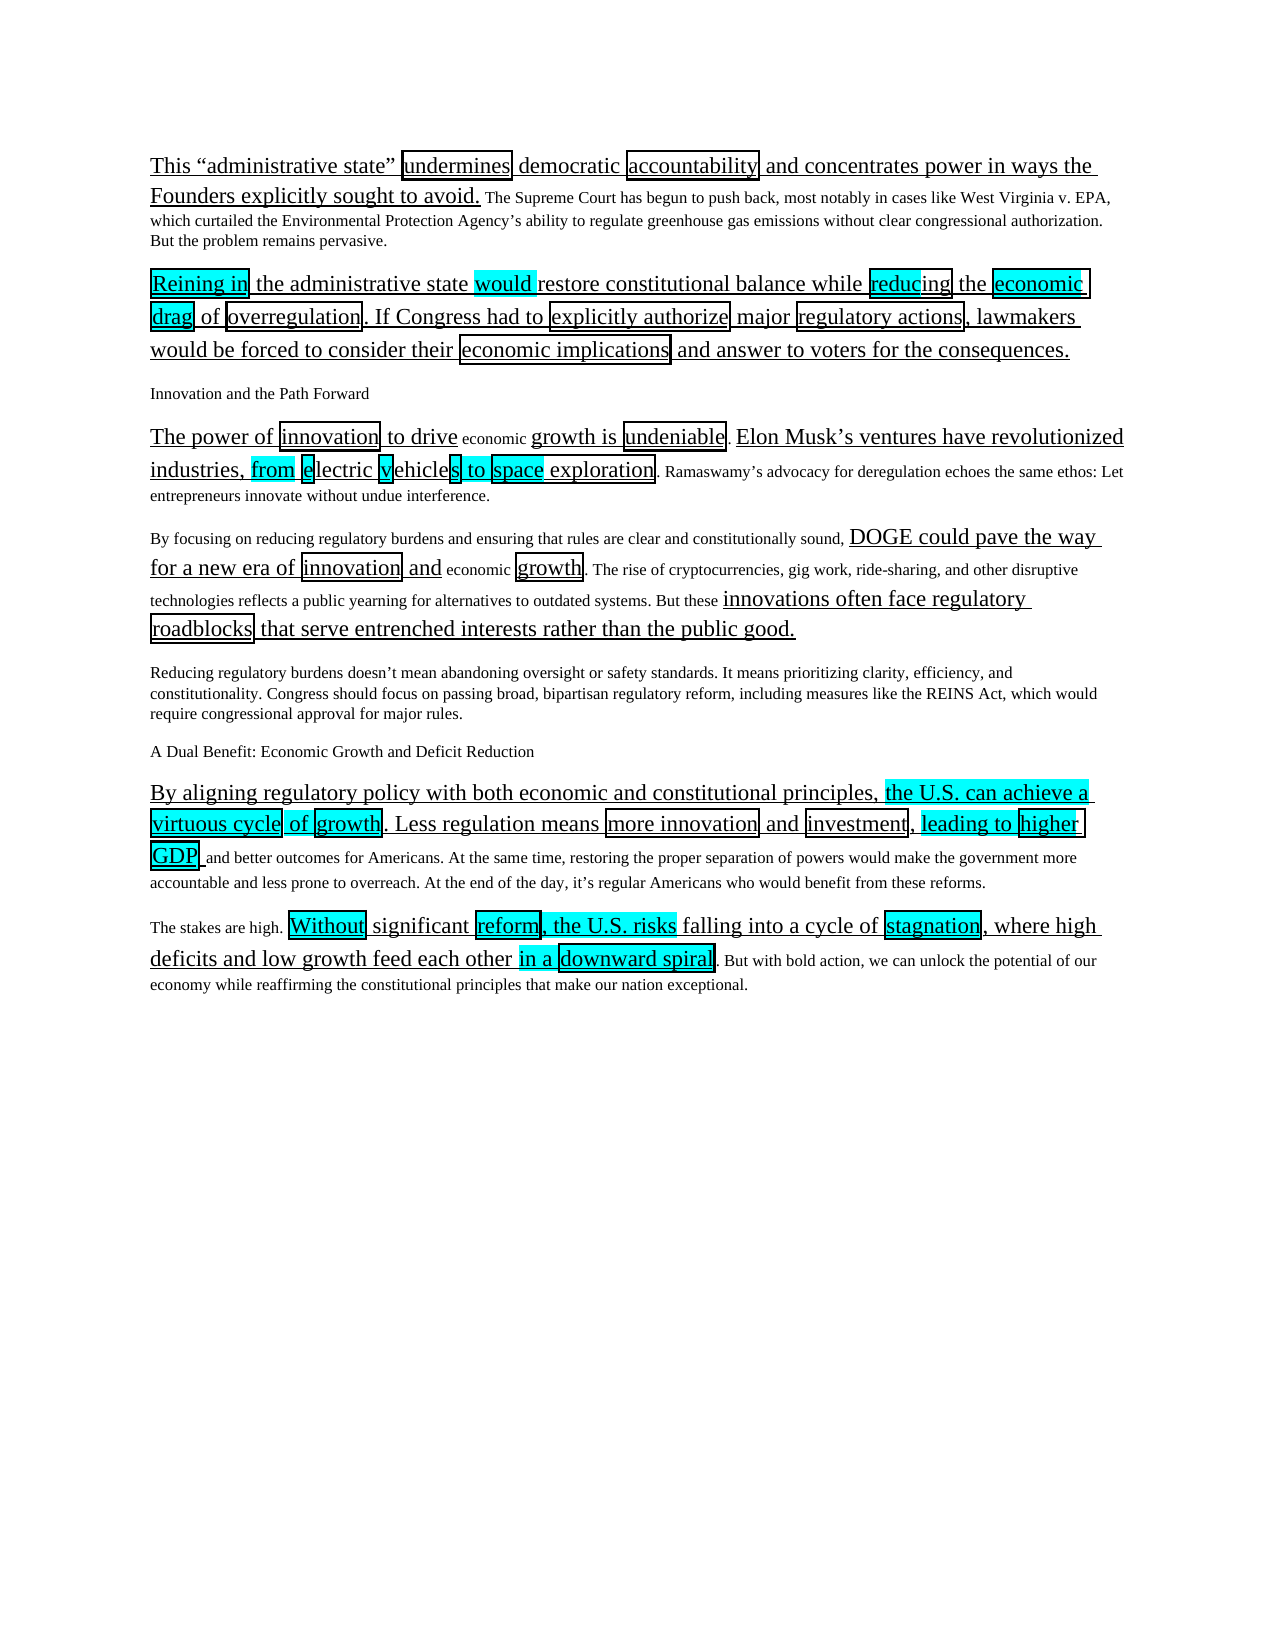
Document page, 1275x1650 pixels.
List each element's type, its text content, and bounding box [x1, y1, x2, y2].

text By focusing on reducing regulatory burdens and ensuring that rules are clear and constitutionally sound, DOGE could pave the way for a new era of innovation and economic growth. The rise of cryptocurrencies, gig work, ride-sharing, and other disruptive technologies reflects a public yearning for alternatives to outdated systems. But these innovations often face regulatory roadblocks that serve entrenched interests rather than the public good. [150, 523, 1125, 644]
text Reducing regulatory burdens doesn’t mean abandoning oversight or safety standards. It means prioritizing clarity, efficiency, and constitutionality. Congress should focus on passing broad, bipartisan regulatory reform, including measures like the REINS Act, which would require congressional approval for major rules. [150, 663, 1125, 723]
text This “administrative state” undermines democratic accountability and concentrates power in ways the Founders explicitly sought to avoid. The Supreme Court has begun to push back, most notably in cases like West Virginia v. EPA, which curtailed the Environmental Protection Agency’s ability to regulate greenhouse gas emissions without clear congressional authorization. But the problem remains pervasive. [150, 150, 1125, 250]
text Innovation and the Path Forward [150, 384, 1125, 403]
text The power of innovation to drive economic growth is undeniable. Elon Musk’s ventures have revolutionized industries, from electric vehicles to space exploration. Ramaswamy’s advocacy for deregulation echoes the same ethos: Let entrepreneurs innovate without undue interference. [150, 421, 1125, 505]
text Reining in the administrative state would restore constitutional balance while reducing the economic drag of overregulation. If Congress had to explicitly authorize major regulatory actions, lawmakers would be forced to consider their economic implications and answer to voters for the consequences. [150, 268, 1125, 365]
text By aligning regulatory policy with both economic and constitutional principles, the U.S. can achieve a virtuous cycle of growth. Less regulation means more innovation and investment, leading to higher GDP and better outcomes for Americans. At the same time, restoring the proper separation of powers would make the government more accountable and less prone to overreach. At the end of the day, it’s regular Americans who would benefit from these reforms. [150, 779, 1125, 892]
text A Dual Benefit: Economic Growth and Deficit Reduction [150, 741, 1125, 761]
text The stakes are high. Without significant reform, the U.S. risks falling into a cycle of stagnation, where high deficits and low growth feed each other in a downward spiral. But with bold action, we can unlock the potential of our economy while reaffirming the constitutional principles that make our nation exceptional. [150, 910, 1125, 994]
